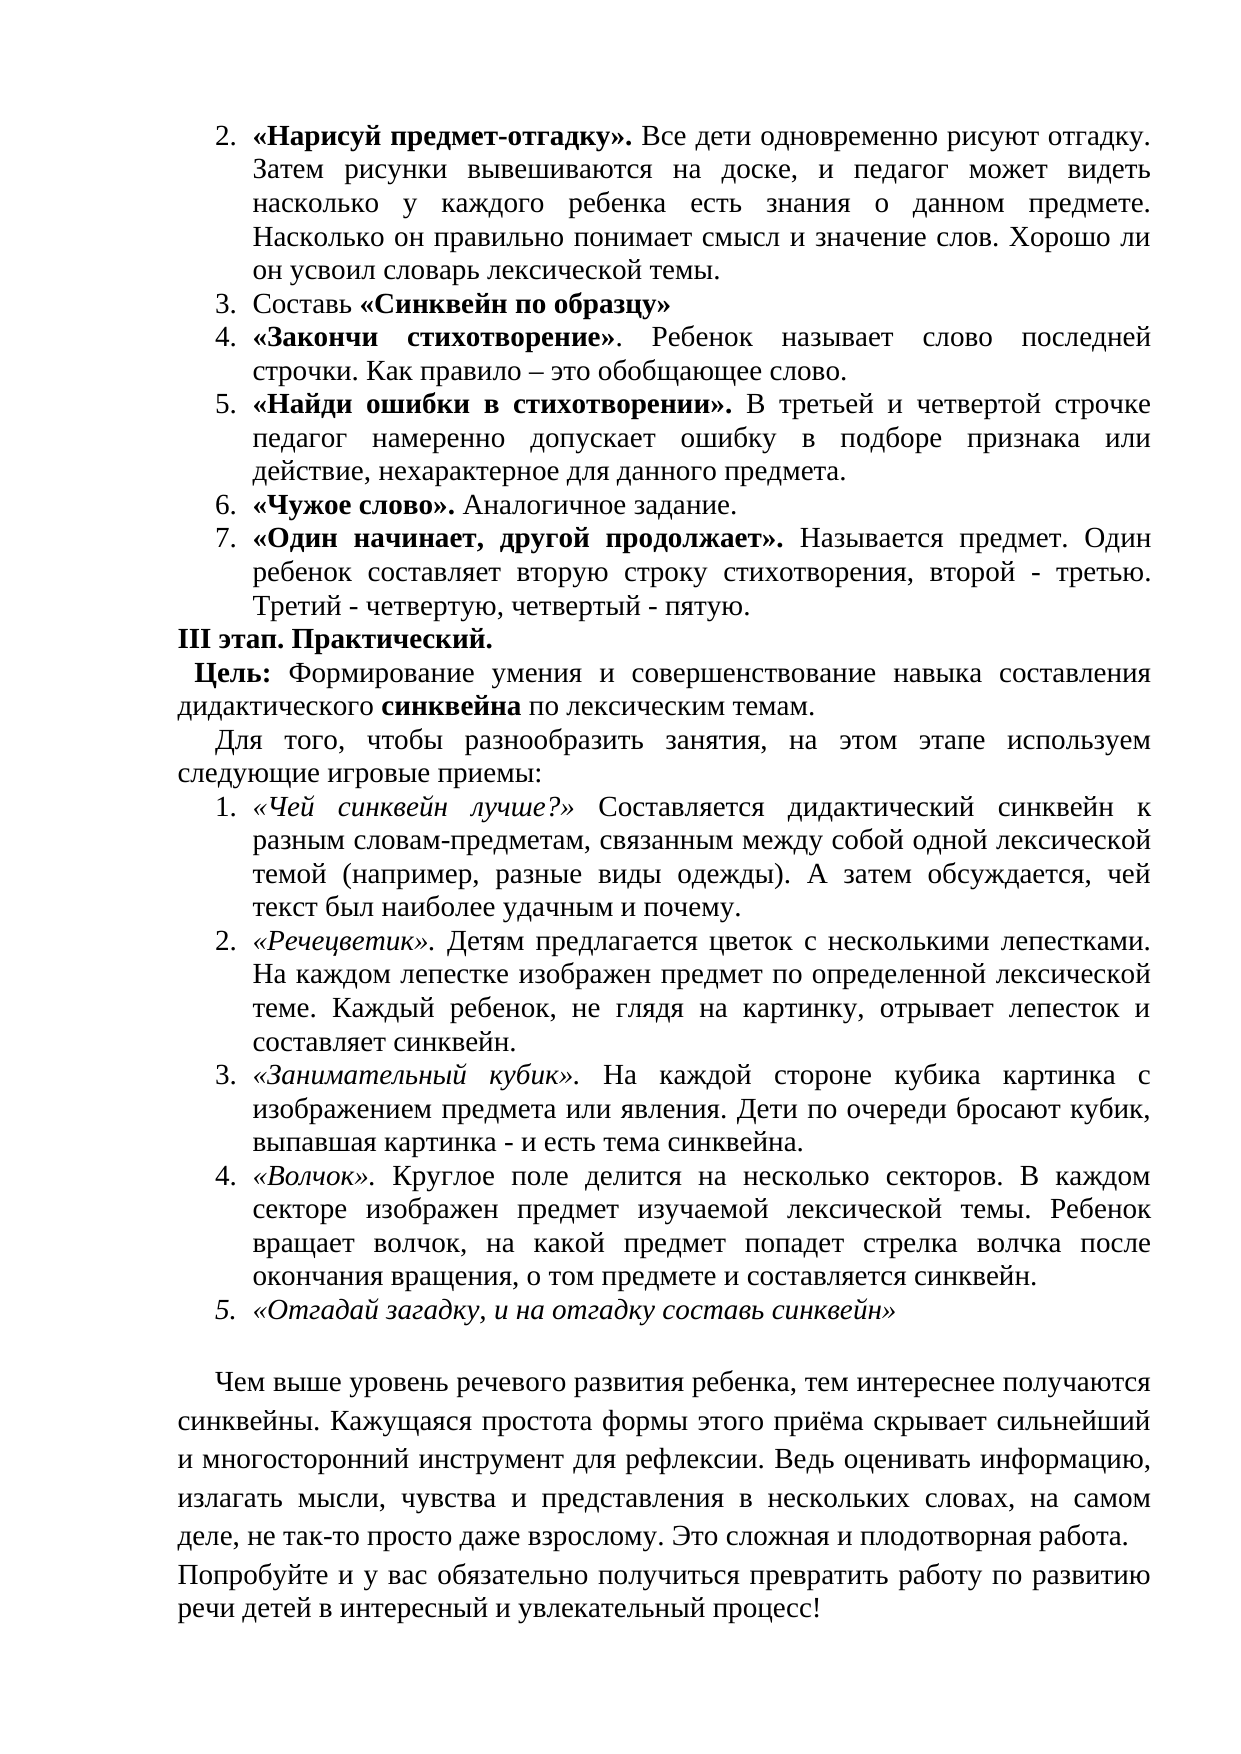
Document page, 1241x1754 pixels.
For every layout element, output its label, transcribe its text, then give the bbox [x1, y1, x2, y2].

text Для того, чтобы разнообразить занятия, на этом этапе используем следующие игровые приемы: [177, 722, 1152, 789]
list «Отгадай загадку, и на отгадку составь синквейн» [215, 1292, 1152, 1326]
list «Волчок». Круглое поле делится на несколько секторов. В каждом секторе изображен предмет изучаемой лексической темы. Ребенок вращает волчок, на какой предмет попадет стрелка волчка после окончания вращения, о том предмете и составляется синквейн. [215, 1158, 1152, 1292]
text Цель: Формирование умения и совершенствование навыка составления дидактического синквейна по лексическим темам. [177, 655, 1152, 722]
list «Найди ошибки в стихотворении». В третьей и четвертой строчке педагог намеренно допускает ошибку в подборе признака или действие, нехарактерное для данного предмета. [215, 386, 1152, 487]
list «Чужое слово». Аналогичное задание. [215, 487, 1152, 521]
list «Речецветик». Детям предлагается цветок с несколькими лепестками. На каждом лепестке изображен предмет по определенной лексической теме. Каждый ребенок, не глядя на картинку, отрывает лепесток и составляет синквейн. [215, 923, 1152, 1057]
text Попробуйте и у вас обязательно получиться превратить работу по развитию речи детей в интересный и увлекательный процесс! [177, 1557, 1152, 1624]
list «Один начинает, другой продолжает». Называется предмет. Один ребенок составляет вторую строку стихотворения, второй - третью. Третий - четвертую, четвертый - пятую. [215, 521, 1152, 621]
text III этап. Практический. [177, 621, 1152, 655]
list Составь «Синквейн по образцу» [215, 286, 1152, 319]
list «Закончи стихотворение». Ребенок называет слово последней строчки. Как правило – это обобщающее слово. [215, 319, 1152, 386]
list «Нарисуй предмет-отгадку». Все дети одновременно рисуют отгадку. Затем рисунки вывешиваются на доске, и педагог может видеть насколько у каждого ребенка есть знания о данном предмете. Насколько он правильно понимает смысл и значение слов. Хорошо ли он усвоил словарь лексической темы. [215, 118, 1152, 286]
text Чем выше уровень речевого развития ребенка, тем интереснее получаются синквейны. Кажущаяся простота формы этого приёма скрывает сильнейший и многосторонний инструмент для рефлексии. Ведь оценивать информацию, излагать мысли, чувства и представления в нескольких словах, на самом деле, не так-то просто даже взрослому. Это сложная и плодотворная работа. [177, 1364, 1152, 1552]
list «Чей синквейн лучше?» Составляется дидактический синквейн к разным словам-предметам, связанным между собой одной лексической темой (например, разные виды одежды). А затем обсуждается, чей текст был наиболее удачным и почему. [215, 789, 1152, 923]
list «Занимательный кубик». На каждой стороне кубика картинка с изображением предмета или явления. Дети по очереди бросают кубик, выпавшая картинка - и есть тема синквейна. [215, 1057, 1152, 1158]
